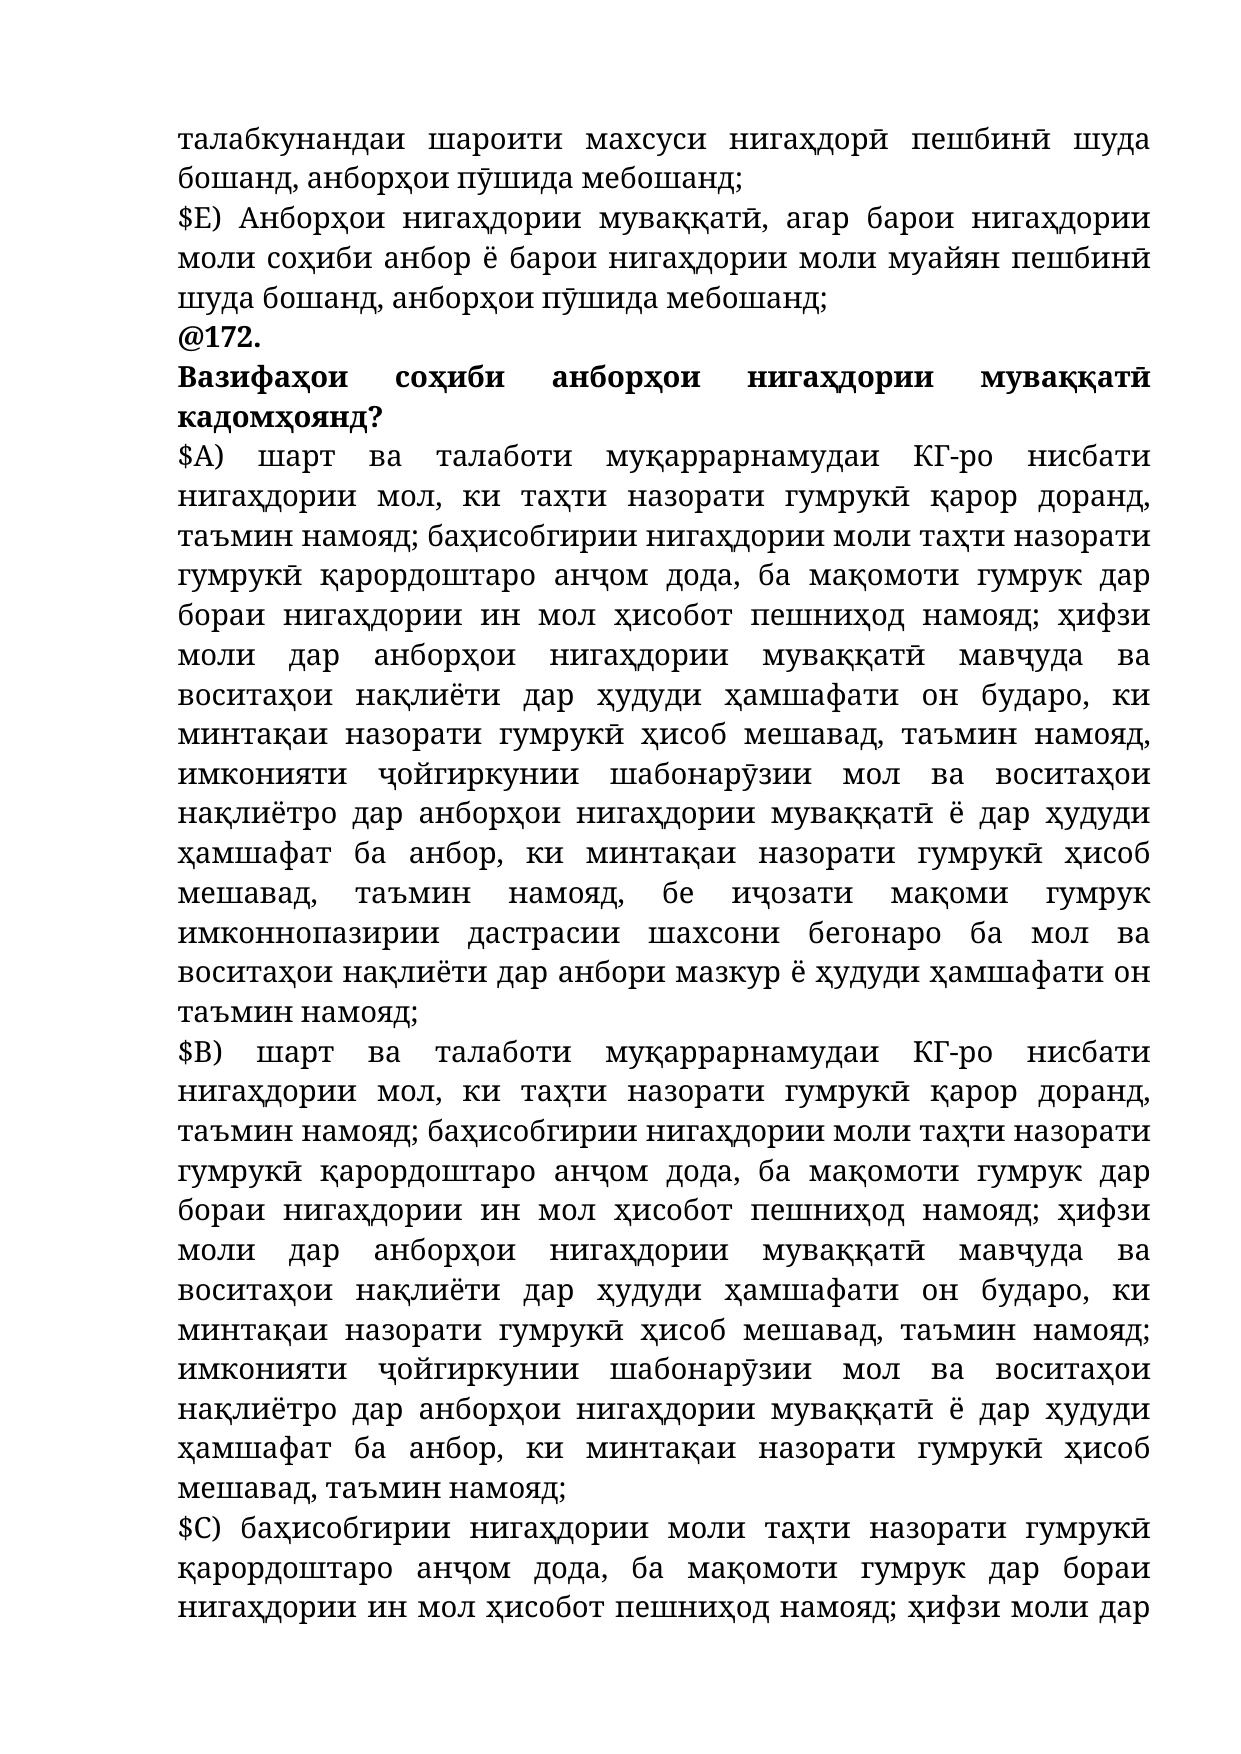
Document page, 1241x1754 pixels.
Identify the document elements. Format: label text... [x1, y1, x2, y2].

text $E) Анборҳои нигаҳдории муваққатӣ, агар барои нигаҳдории моли соҳиби анбор ё барои нигаҳдории моли муайян пешбинӣ шуда бошанд, анборҳои пӯшида мебошанд; [177, 197, 1152, 317]
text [177, 1507, 1152, 1626]
text $B) шарт ва талаботи муқаррарнамудаи КГ-ро нисбати нигаҳдории мол, ки таҳти назорати гумрукӣ қарор доранд, таъмин намояд; баҳисобгирии нигаҳдории моли таҳти назорати гумрукӣ қарордоштаро анҷом дода, ба мақомоти гумрук дар бораи нигаҳдории ин мол ҳисобот пешниҳод намояд; ҳифзи моли дар анборҳои нигаҳдории муваққатӣ мавҷуда ва воситаҳои нақлиёти дар ҳудуди ҳамшафати он бударо, ки минтақаи назорати гумрукӣ ҳисоб мешавад, таъмин намояд; имконияти ҷойгиркунии шабонарӯзии мол ва воситаҳои нақлиётро дар анборҳои нигаҳдории муваққатӣ ё дар ҳудуди ҳамшафат ба анбор, ки минтақаи назорати гумрукӣ ҳисоб мешавад, таъмин намояд; [177, 1031, 1152, 1507]
text Вазифаҳои соҳиби анборҳои нигаҳдории муваққатӣ кадомҳоянд? [177, 356, 1152, 436]
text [177, 118, 1152, 197]
text @172. [177, 317, 1152, 356]
text $A) шарт ва талаботи муқаррарнамудаи КГ-ро нисбати нигаҳдории мол, ки таҳти назорати гумрукӣ қарор доранд, таъмин намояд; баҳисобгирии нигаҳдории моли таҳти назорати гумрукӣ қарордоштаро анҷом дода, ба мақомоти гумрук дар бораи нигаҳдории ин мол ҳисобот пешниҳод намояд; ҳифзи моли дар анборҳои нигаҳдории муваққатӣ мавҷуда ва воситаҳои нақлиёти дар ҳудуди ҳамшафати он бударо, ки минтақаи назорати гумрукӣ ҳисоб мешавад, таъмин намояд, имконияти ҷойгиркунии шабонарӯзии мол ва воситаҳои нақлиётро дар анборҳои нигаҳдории муваққатӣ ё дар ҳудуди ҳамшафат ба анбор, ки минтақаи назорати гумрукӣ ҳисоб мешавад, таъмин намояд, бе иҷозати мақоми гумрук имконнопазирии дастрасии шахсони бегонаро ба мол ва воситаҳои нақлиёти дар анбори мазкур ё ҳудуди ҳамшафати он таъмин намояд; [177, 436, 1152, 1031]
